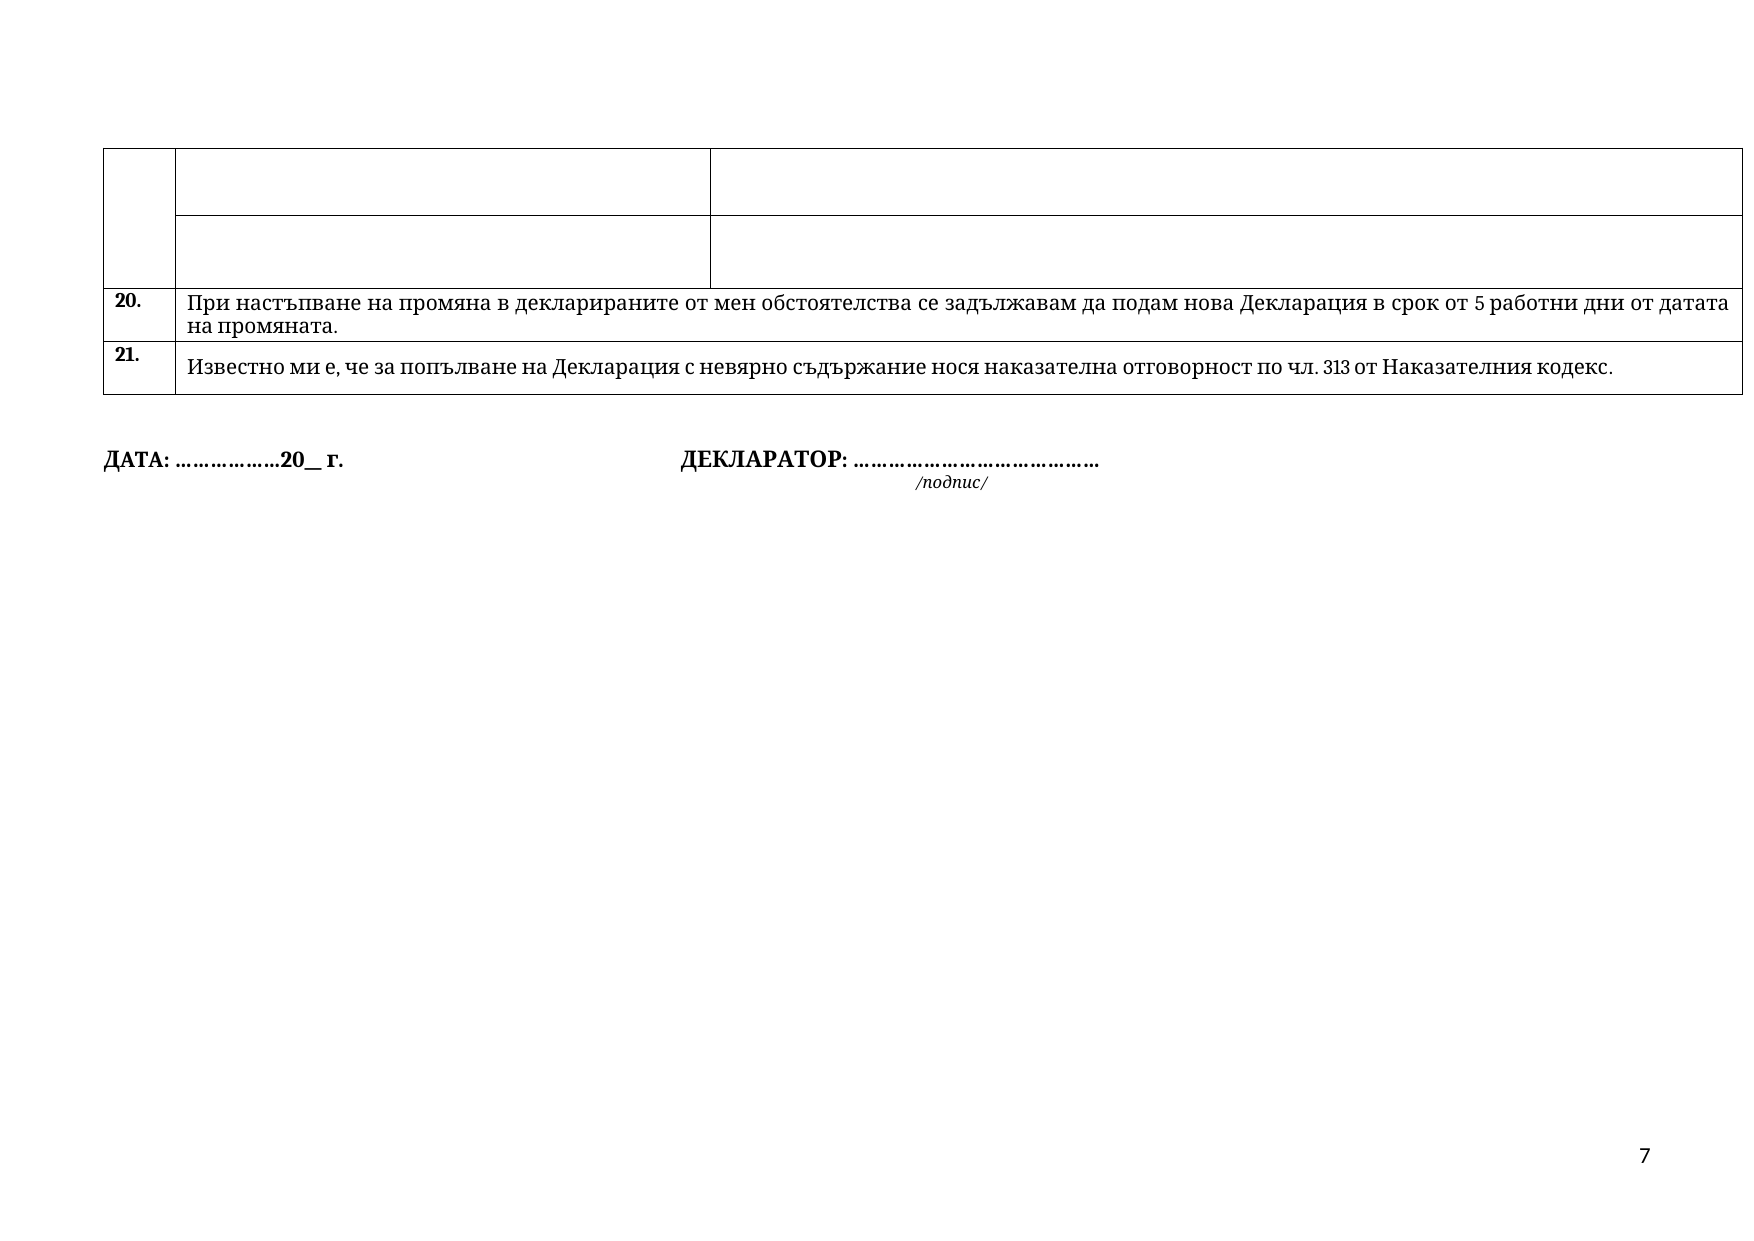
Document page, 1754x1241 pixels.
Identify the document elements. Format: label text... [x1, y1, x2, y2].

table_cell Известно ми е, че за попълване на Декларация с невярно съдържание нося наказателна отговорност по чл. 313 от Наказателния кодекс. [176, 342, 1742, 393]
table_cell 21. [104, 342, 175, 393]
table_cell [176, 149, 710, 214]
table_cell [176, 216, 710, 288]
table_cell [711, 216, 1742, 288]
table_cell 20. [104, 289, 175, 341]
table_cell При настъпване на промяна в декларираните от мен обстоятелства се задължавам да подам нова Декларация в срок от 5 работни дни от датата на промяната. [176, 289, 1742, 341]
table_cell [711, 149, 1742, 214]
text /подпис/ [841, 474, 1651, 493]
text ДATA: ………………20__ г. ДЕКЛАРАТОР: …………………………………… [103, 447, 1651, 474]
